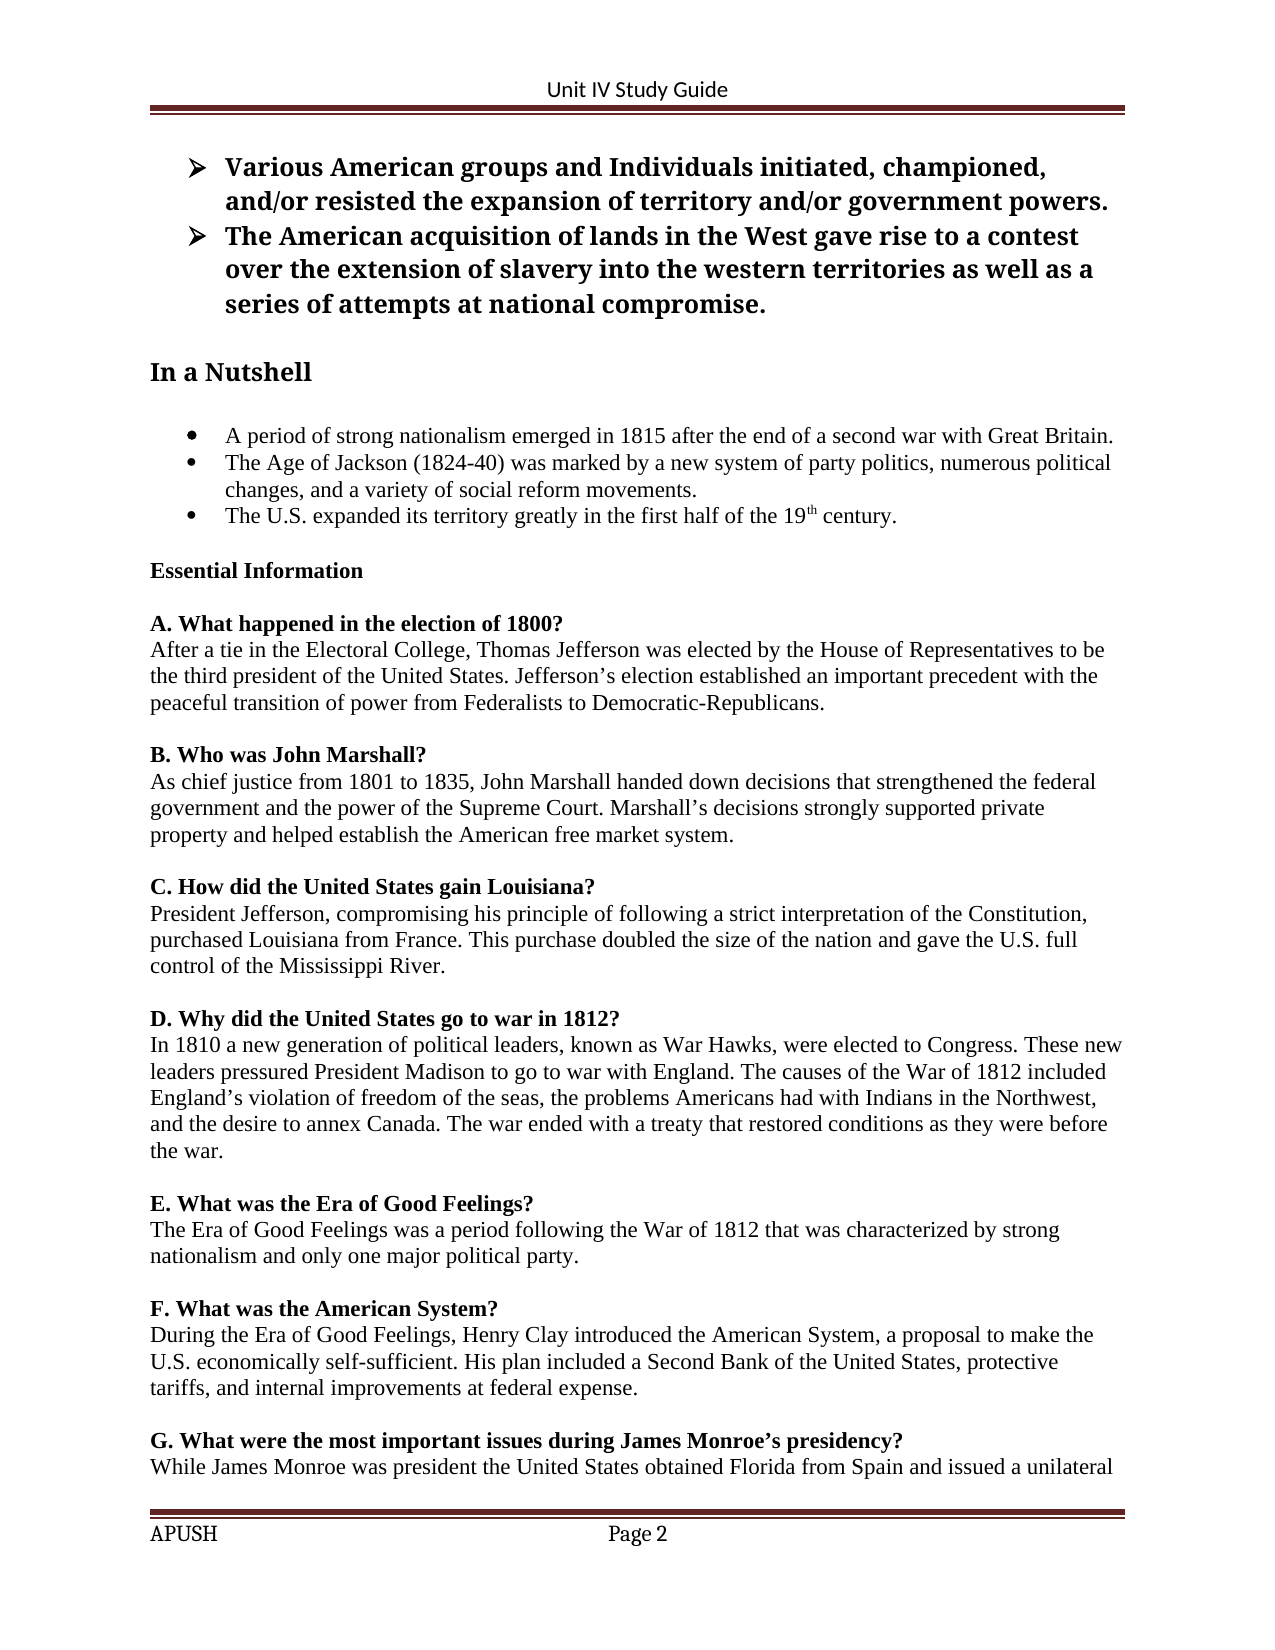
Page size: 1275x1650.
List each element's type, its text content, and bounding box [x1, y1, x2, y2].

text While James Monroe was president the United States obtained Florida from Spain and issued a unilateral [150, 1453, 1125, 1479]
text A. What happened in the election of 1800? [150, 610, 1125, 636]
text During the Era of Good Feelings, Henry Clay introduced the American System, a proposal to make the U.S. economically self-sufficient. His plan included a Second Bank of the United States, protective tariffs, and internal improvements at federal expense. [150, 1321, 1125, 1400]
text G. What were the most important issues during James Monroe’s presidency? [150, 1427, 1125, 1453]
text government and the power of the Supreme Court. Marshall’s decisions strongly supported private property and helped establish the American free market system. [150, 794, 1125, 847]
text Essential Information [150, 557, 1125, 583]
text The Era of Good Feelings was a period following the War of 1812 that was characterized by strong nationalism and only one major political party. [150, 1216, 1125, 1269]
text As chief justice from 1801 to 1835, John Marshall handed down decisions that strengthened the federal [150, 768, 1125, 794]
text D. Why did the United States go to war in 1812? [150, 1005, 1125, 1031]
text After a tie in the Electoral College, Thomas Jefferson was elected by the House of Representatives to be the third president of the United States. Jefferson’s election established an important precedent with the peaceful transition of power from Federalists to Democratic-Republicans. [150, 636, 1125, 715]
list A period of strong nationalism emerged in 1815 after the end of a second war with Great Britain. [187, 422, 1125, 449]
text C. How did the United States gain Louisiana? [150, 873, 1125, 900]
text In 1810 a new generation of political leaders, known as War Hawks, were elected to Congress. These new leaders pressured President Madison to go to war with England. The causes of the War of 1812 included England’s violation of freedom of the seas, the problems Americans had with Indians in the Northwest, and the desire to annex Canada. The war ended with a treaty that restored conditions as they were before the war. [150, 1031, 1125, 1163]
text President Jefferson, compromising his principle of following a strict interpretation of the Constitution, purchased Louisiana from France. This purchase doubled the size of the nation and gave the U.S. full control of the Mississippi River. [150, 900, 1125, 979]
list Various American groups and Individuals initiated, championed, and/or resisted the expansion of territory and/or government powers. [187, 150, 1125, 218]
text F. What was the American System? [150, 1295, 1125, 1321]
text B. Who was John Marshall? [150, 742, 1125, 768]
text E. What was the Era of Good Feelings? [150, 1189, 1125, 1216]
text In a Nutshell [150, 354, 1125, 388]
list The U.S. expanded its territory greatly in the first half of the 19th century. [187, 502, 1125, 528]
list The Age of Jackson (1824-40) was marked by a new system of party politics, numerous political changes, and a variety of social reform movements. [187, 449, 1125, 502]
list The American acquisition of lands in the West gave rise to a contest over the extension of slavery into the western territories as well as a series of attempts at national compromise. [187, 218, 1125, 320]
